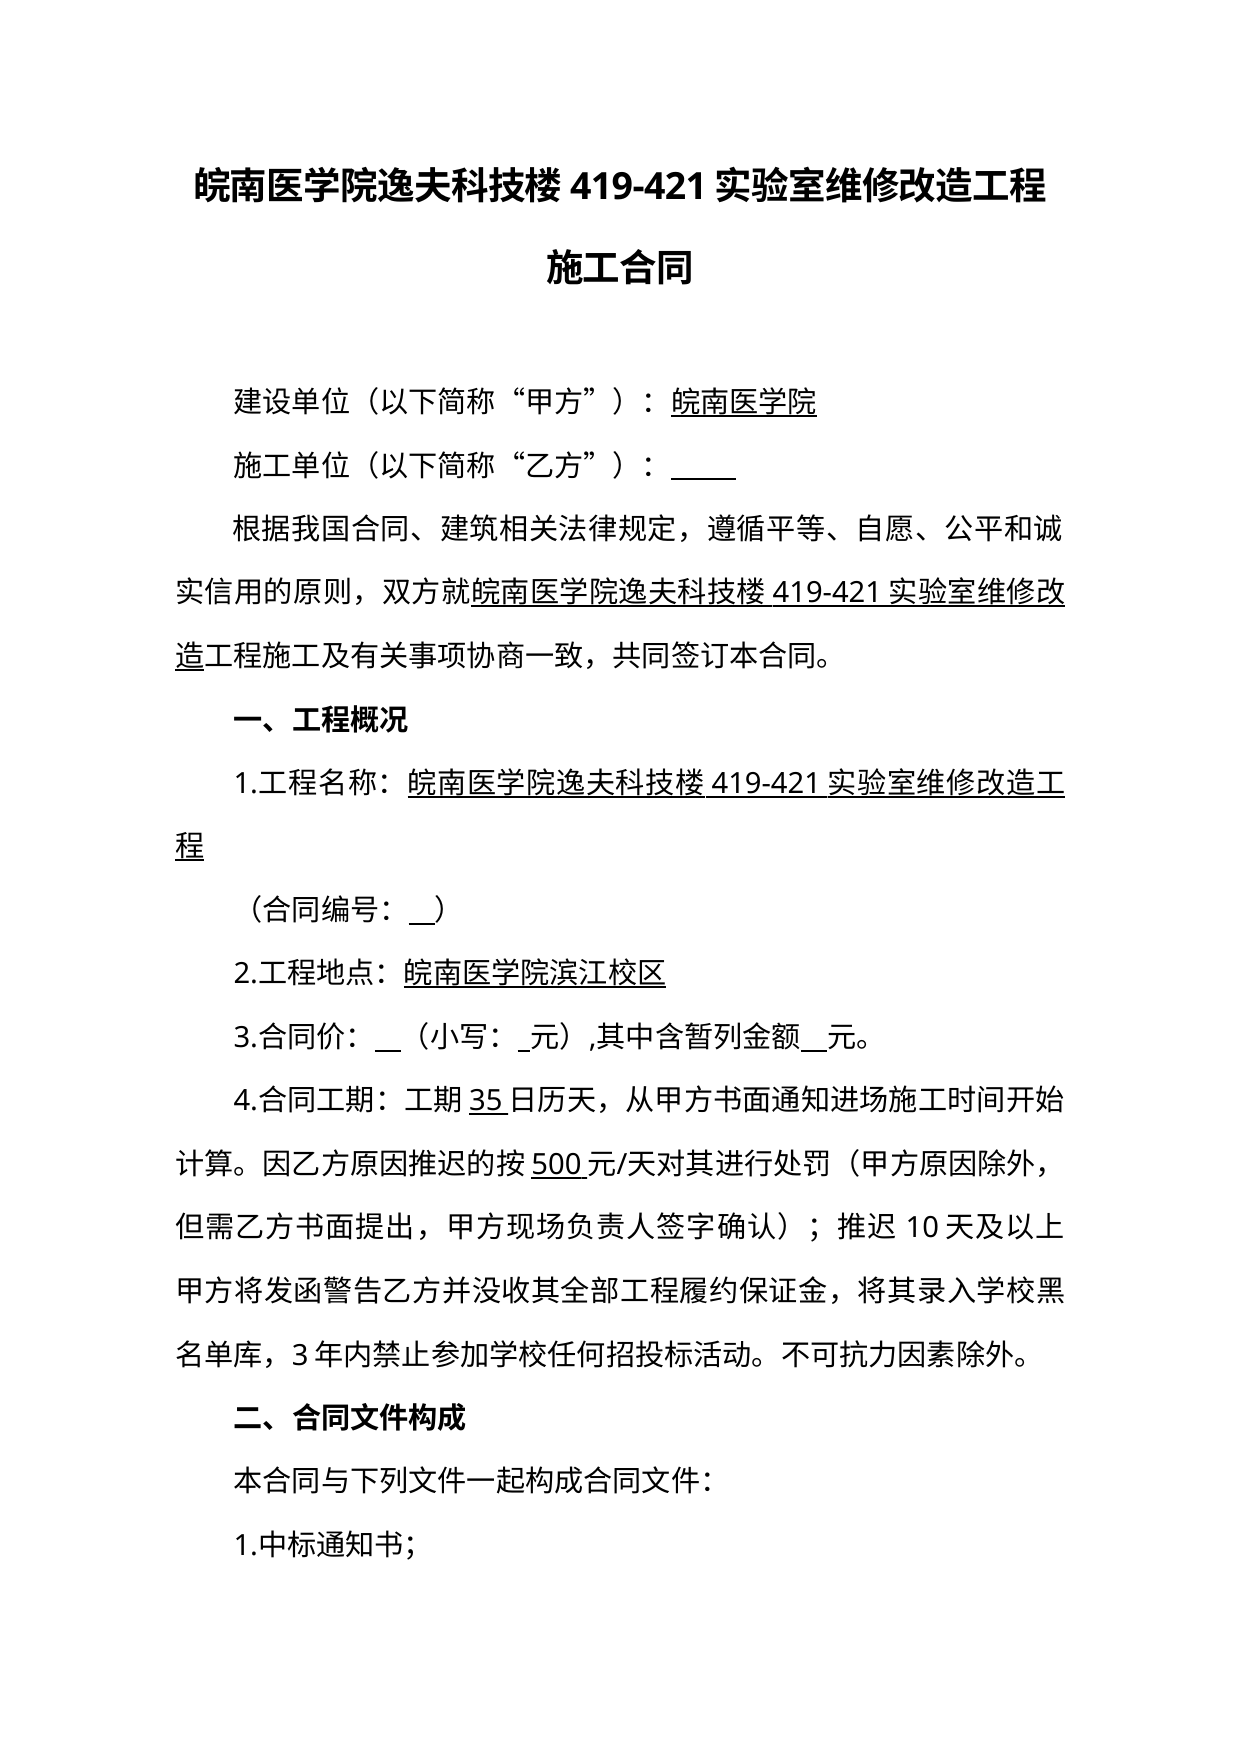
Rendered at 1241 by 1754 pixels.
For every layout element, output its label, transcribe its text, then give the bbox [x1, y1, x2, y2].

text 一、工程概况 [175, 696, 1065, 738]
text 本合同与下列文件一起构成合同文件： [175, 1458, 1065, 1500]
text 3.合同价： （小写： 元）,其中含暂列金额 元。 [175, 1013, 1065, 1056]
text 4.合同工期：工期35日历天，从甲方书面通知进场施工时间开始计算。因乙方原因推迟的按500元/天对其进行处罚（甲方原因除外，但需乙方书面提出，甲方现场负责人签字确认）；推迟10天及以上甲方将发函警告乙方并没收其全部工程履约保证金，将其录入学校黑名单库，3年内禁止参加学校任何招投标活动。不可抗力因素除外。 [175, 1077, 1065, 1373]
text 施工合同 [175, 238, 1065, 292]
text 1.中标通知书； [175, 1521, 1065, 1564]
text 二、合同文件构成 [175, 1394, 1065, 1437]
text 根据我国合同、建筑相关法律规定，遵循平等、自愿、公平和诚实信用的原则，双方就皖南医学院逸夫科技楼419-421实验室维修改造工程施工及有关事项协商一致，共同签订本合同。 [175, 506, 1065, 675]
text （合同编号： ） [175, 886, 1065, 929]
text 施工单位（以下简称“乙方”）： [175, 442, 1065, 484]
text 皖南医学院逸夫科技楼419-421实验室维修改造工程 [175, 156, 1065, 211]
text 2.工程地点：皖南医学院滨江校区 [175, 950, 1065, 992]
text 建设单位（以下简称“甲方”）：皖南医学院 [175, 379, 1065, 421]
text 1.工程名称：皖南医学院逸夫科技楼419-421实验室维修改造工程 [175, 759, 1065, 865]
